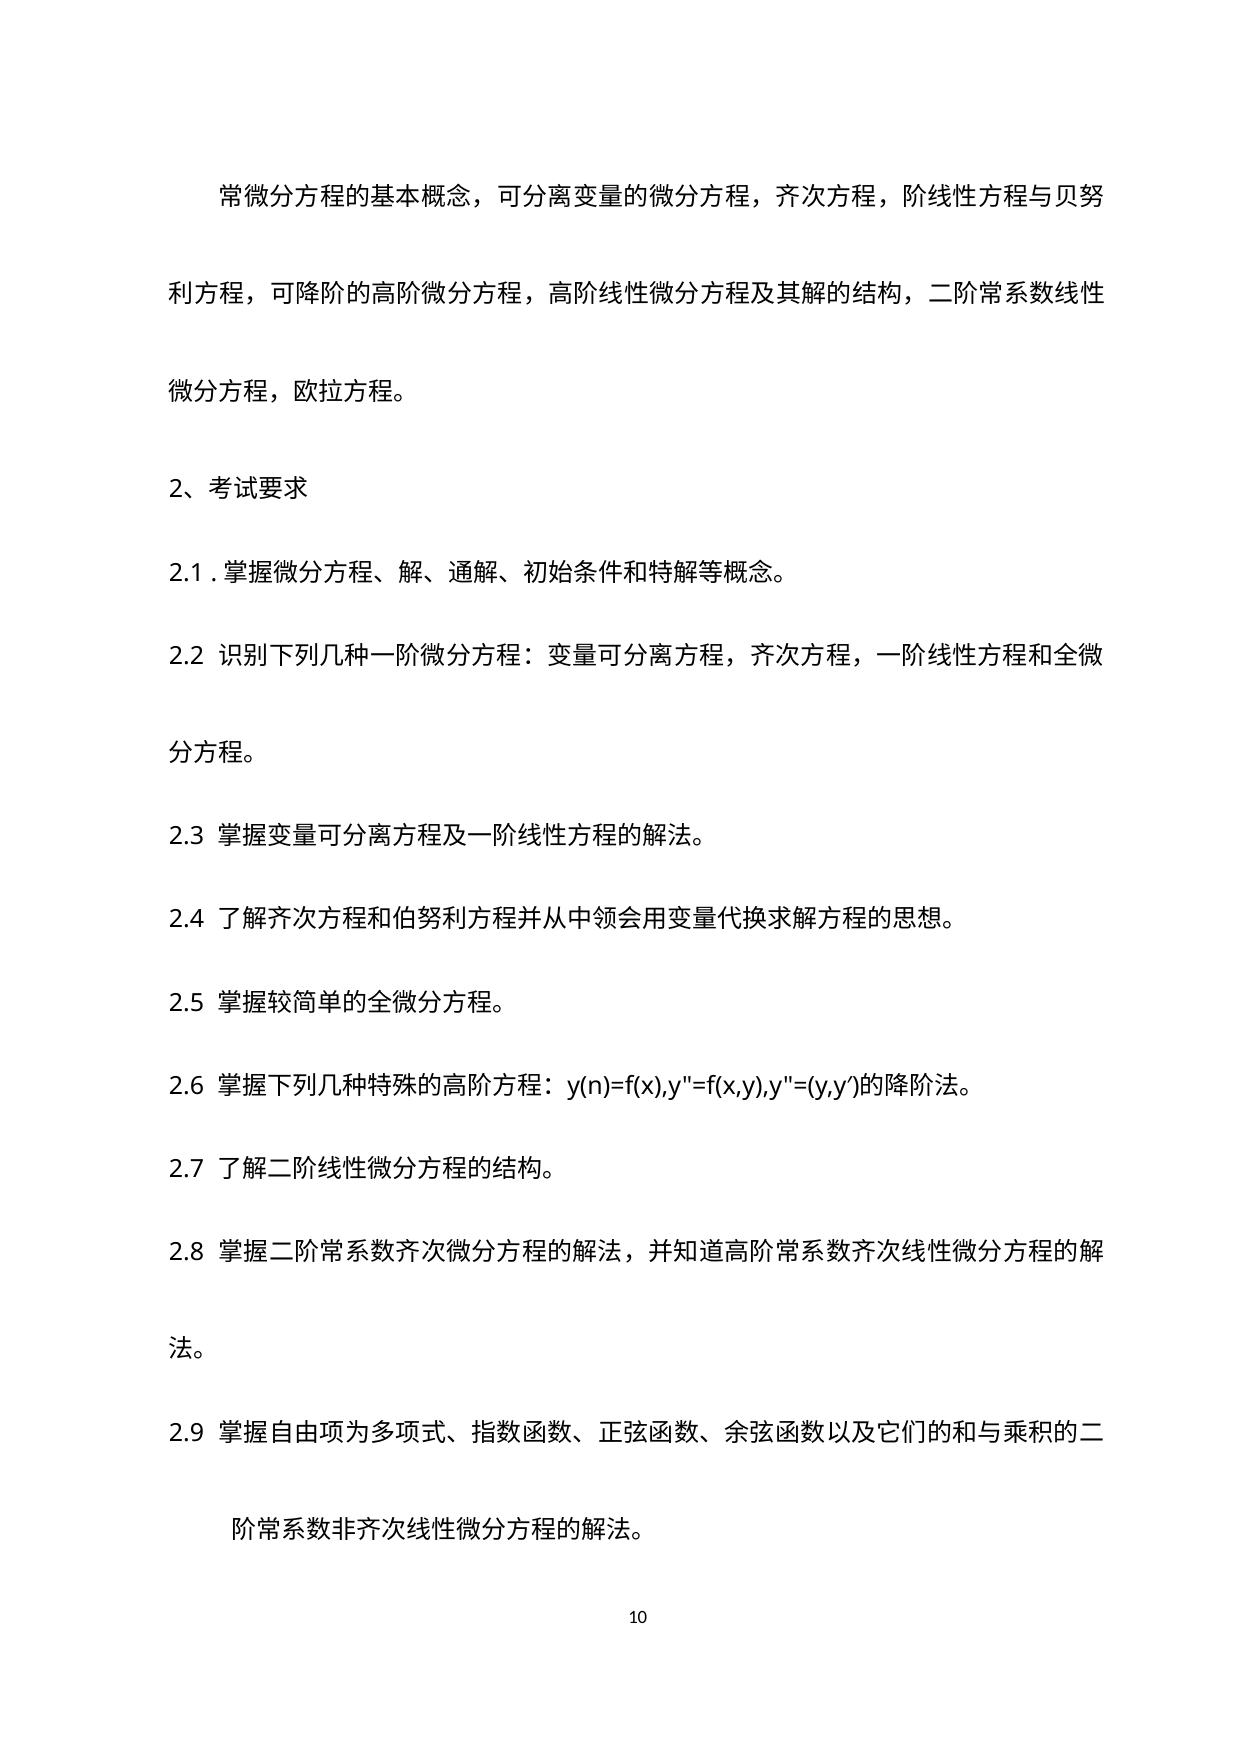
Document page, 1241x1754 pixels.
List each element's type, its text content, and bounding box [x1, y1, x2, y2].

text 常微分方程的基本概念，可分离变量的微分方程，齐次方程，阶线性方程与贝努利方程，可降阶的高阶微分方程，高阶线性微分方程及其解的结构，二阶常系数线性微分方程，欧拉方程。 2、考试要求 [169, 162, 1106, 519]
text 2.4 了解齐次方程和伯努利方程并从中领会用变量代换求解方程的思想。 [169, 884, 1106, 949]
text 2.9 掌握自由项为多项式、指数函数、正弦函数、余弦函数以及它们的和与乘积的二阶常系数非齐次线性微分方程的解法。 [169, 1398, 1106, 1560]
text 2.6 掌握下列几种特殊的高阶方程：y(n)=f(x),y"=f(x,y),y"=(y,y′)的降阶法。 [169, 1051, 1106, 1116]
text 2.8 掌握二阶常系数齐次微分方程的解法，并知道高阶常系数齐次线性微分方程的解法。 [169, 1217, 1106, 1379]
text 2.7 了解二阶线性微分方程的结构。 [169, 1134, 1106, 1199]
text 2.5 掌握较简单的全微分方程。 [169, 968, 1106, 1033]
text 2.2 识别下列几种一阶微分方程：变量可分离方程，齐次方程，一阶线性方程和全微分方程。 [169, 621, 1106, 783]
text 2.3 掌握变量可分离方程及一阶线性方程的解法。 [169, 801, 1106, 866]
text 2.1 . 掌握微分方程、解、通解、初始条件和特解等概念。 [169, 538, 1106, 603]
